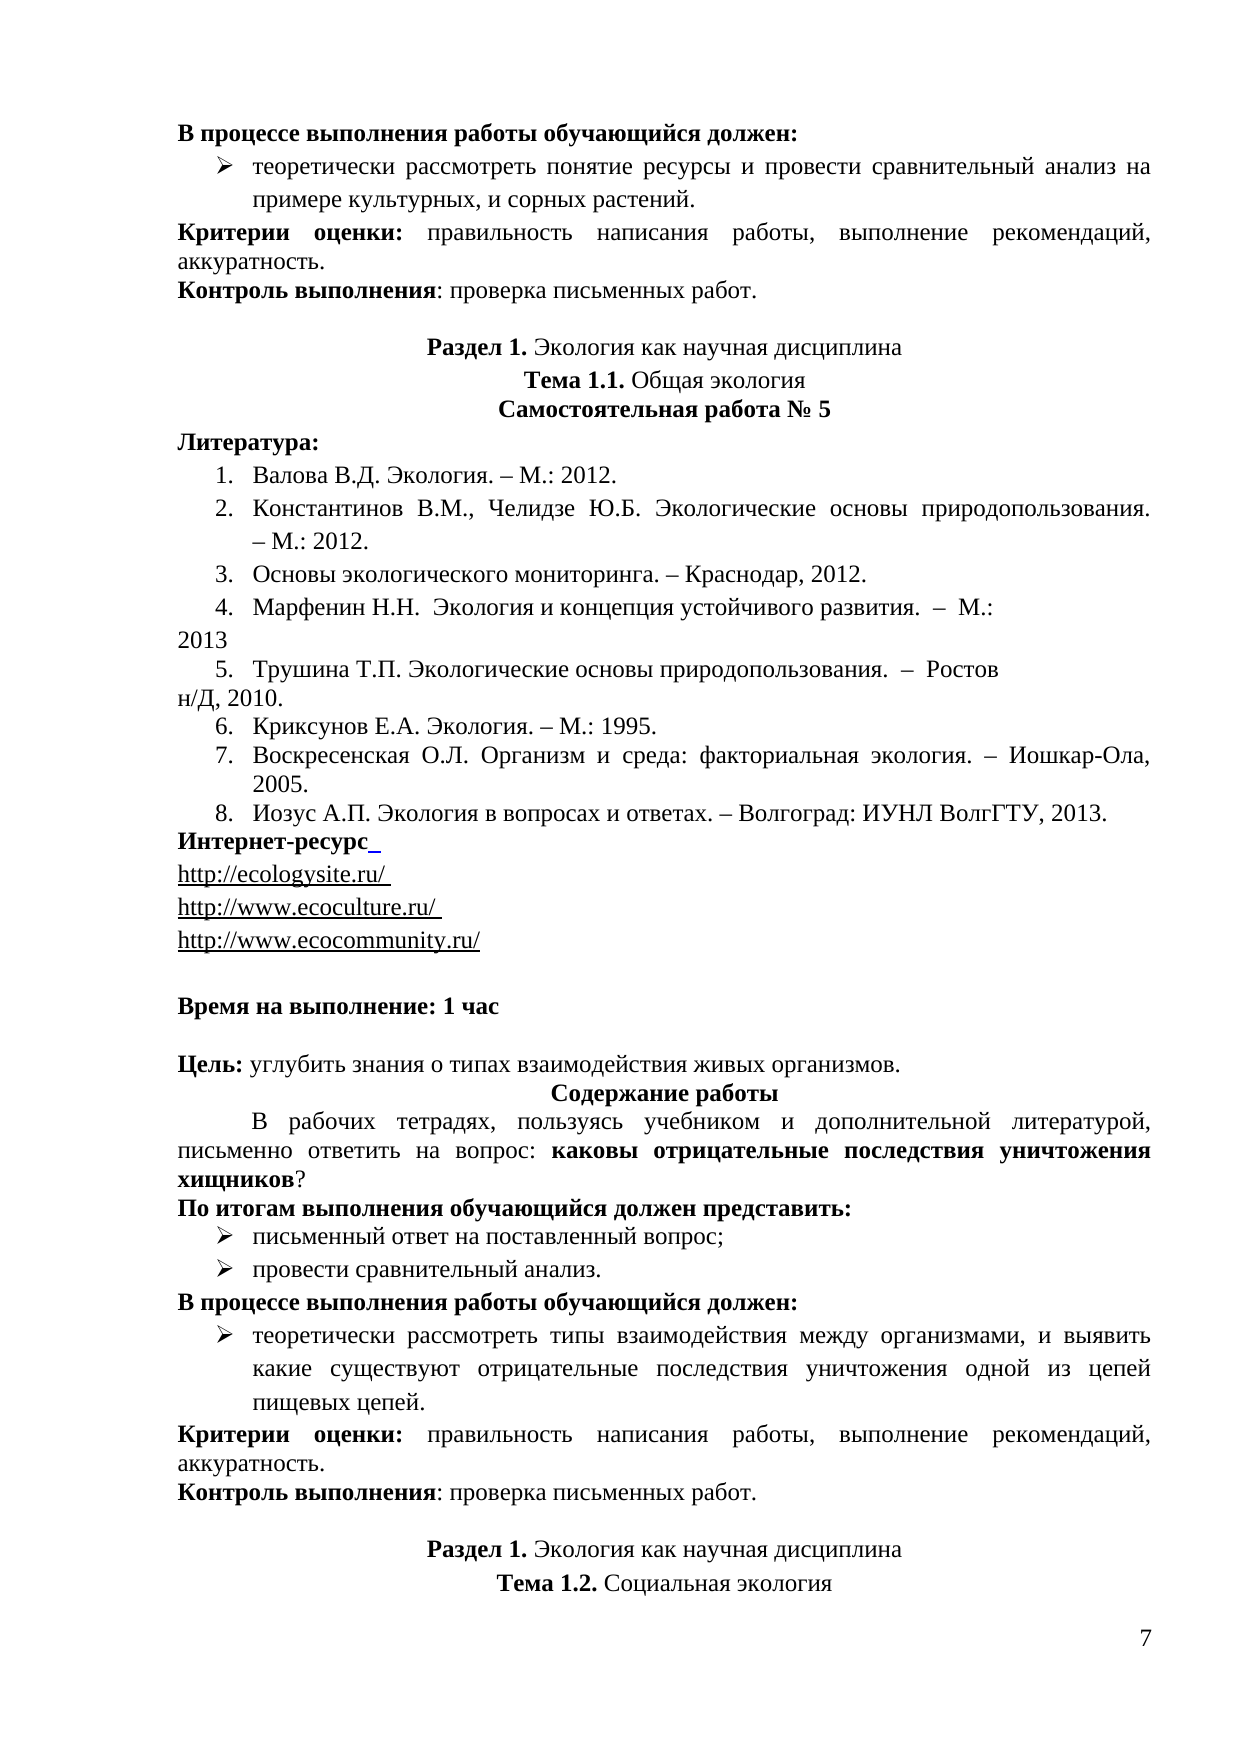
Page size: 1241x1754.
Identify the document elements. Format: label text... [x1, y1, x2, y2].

text Раздел 1. Экология как научная дисциплина [177, 1534, 1152, 1563]
text Тема 1.2. Социальная экология [177, 1568, 1152, 1596]
list Трушина Т.П. Экологические основы природопользования. – Ростов [215, 654, 1152, 683]
list Криксунов Е.А. Экология. – М.: 1995. [215, 711, 1152, 740]
text Контроль выполнения: проверка письменных работ. [177, 1477, 1152, 1506]
text Содержание работы [177, 1078, 1152, 1106]
list теоретически рассмотреть типы взаимодействия между организмами, и выявить какие существуют отрицательные последствия уничтожения одной из цепей пищевых цепей. [215, 1321, 1152, 1415]
text Раздел 1. Экология как научная дисциплина [177, 332, 1152, 361]
text Литература: [177, 427, 1152, 456]
list Марфенин Н.Н. Экология и концепция устойчивого развития. – М.: [215, 592, 1152, 621]
list письменный ответ на поставленный вопрос; [215, 1221, 1152, 1250]
list Иозус А.П. Экология в вопросах и ответах. – Волгоград: ИУНЛ ВолгГТУ, 2013. [215, 798, 1152, 826]
text 2013 [177, 625, 1152, 654]
text Самостоятельная работа № 5 [177, 394, 1152, 423]
text Тема 1.1. Общая экология [177, 365, 1152, 394]
text Критерии оценки: правильность написания работы, выполнение рекомендаций, аккуратность. [177, 217, 1152, 275]
list Основы экологического мониторинга. – Краснодар, 2012. [215, 559, 1152, 588]
text В процессе выполнения работы обучающийся должен: [177, 1287, 1152, 1316]
list провести сравнительный анализ. [215, 1254, 1152, 1283]
text http://ecologysite.ru/ [177, 859, 1152, 888]
list Валова В.Д. Экология. – М.: 2012. [215, 460, 1152, 489]
text Критерии оценки: правильность написания работы, выполнение рекомендаций, аккуратность. [177, 1419, 1152, 1477]
text В рабочих тетрадях, пользуясь учебником и дополнительной литературой, письменно ответить на вопрос: каковы отрицательные последствия уничтожения хищников? [177, 1106, 1152, 1193]
text н/Д, 2010. [177, 683, 1152, 711]
text Контроль выполнения: проверка письменных работ. [177, 275, 1152, 303]
text По итогам выполнения обучающийся должен представить: [177, 1193, 1152, 1221]
list Воскресенская О.Л. Организм и среда: факториальная экология. – Иошкар-Ола, 2005. [215, 740, 1152, 798]
list Константинов В.М., Челидзе Ю.Б. Экологические основы природопользования. – М.: 2012. [215, 493, 1152, 555]
list теоретически рассмотреть понятие ресурсы и провести сравнительный анализ на примере культурных, и сорных растений. [215, 151, 1152, 213]
text В процессе выполнения работы обучающийся должен: [177, 118, 1152, 147]
text http://www.ecoculture.ru/ [177, 892, 1152, 921]
text http://www.ecocommunity.ru/ [177, 925, 1152, 954]
text Время на выполнение: 1 час [177, 991, 1152, 1020]
text Цель: углубить знания о типах взаимодействия живых организмов. [177, 1049, 1152, 1078]
text Интернет-ресурс [177, 826, 1152, 855]
